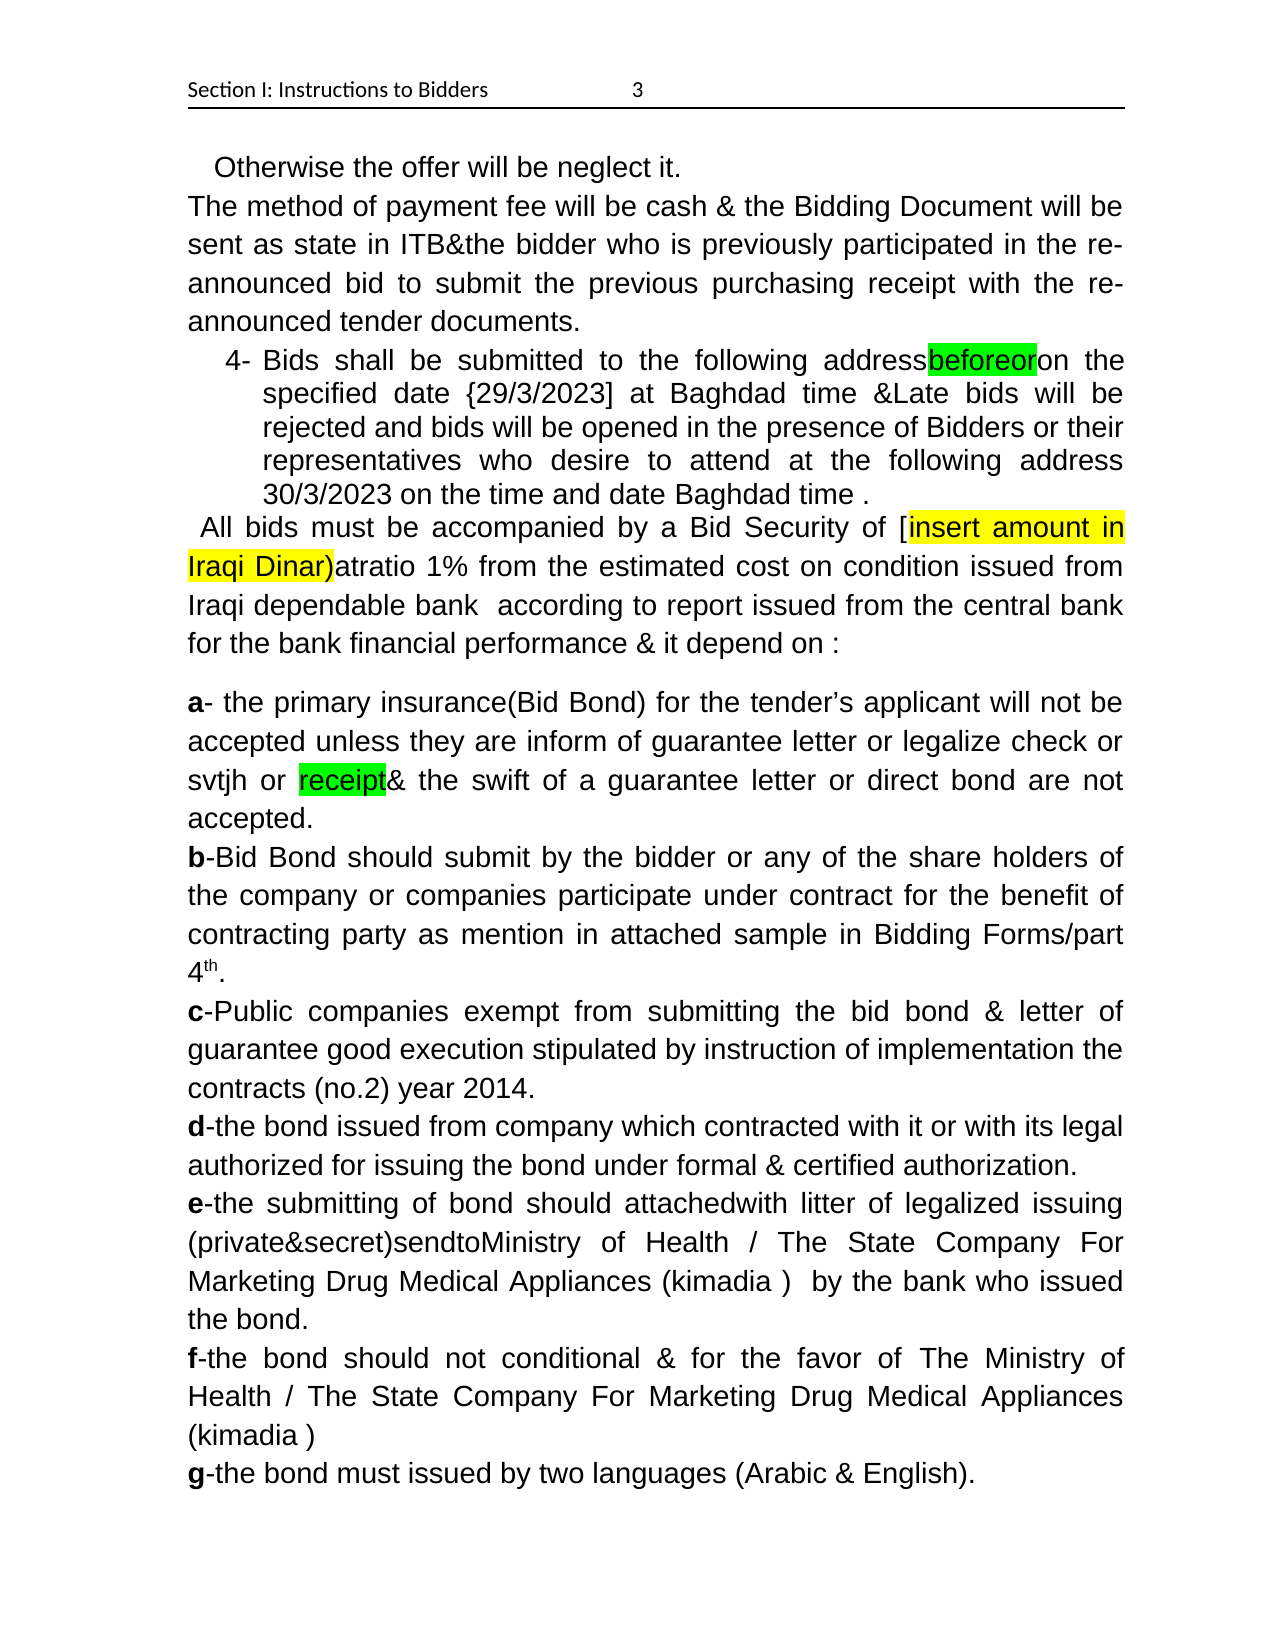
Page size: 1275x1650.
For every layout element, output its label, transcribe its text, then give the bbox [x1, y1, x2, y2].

text g-the bond must issued by two languages (Arabic & English). [187, 1456, 1125, 1490]
text d-the bond issued from company which contracted with it or with its legal authorized for issuing the bond under formal & certified authorization. [187, 1109, 1125, 1181]
text All bids must be accompanied by a Bid Security of [insert amount in Iraqi Dinar)atratio 1% from the estimated cost on condition issued from Iraqi dependable bank according to report issued from the central bank for the bank financial performance & it depend on : [187, 510, 1125, 659]
text e-the submitting of bond should attachedwith litter of legalized issuing (private&secret)sendtoMinistry of Health / The State Company For Marketing Drug Medical Appliances (kimadia ) by the bank who issued the bond. [187, 1186, 1125, 1336]
list Bids shall be submitted to the following addressbeforeoron the specified date {29/3/2023] at Baghdad time &Late bids will be rejected and bids will be opened in the presence of Bidders or their representatives who desire to attend at the following address 30/3/2023 on the time and date Baghdad time . [225, 343, 1125, 510]
text c-Public companies exempt from submitting the bid bond & letter of guarantee good execution stipulated by instruction of implementation the contracts (no.2) year 2014. [187, 994, 1125, 1104]
text Otherwise the offer will be neglect it. [214, 150, 1099, 183]
text b-Bid Bond should submit by the bidder or any of the share holders of the company or companies participate under contract for the benefit of contracting party as mention in attached sample in Bidding Forms/part 4th. [187, 839, 1125, 989]
text f-the bond should not conditional & for the favor of The Ministry of Health / The State Company For Marketing Drug Medical Appliances (kimadia ) [187, 1341, 1125, 1451]
text The method of payment fee will be cash & the Bidding Document will be sent as state in ITB&the bidder who is previously participated in the re-announced bid to submit the previous purchasing receipt with the re-announced tender documents. [187, 188, 1125, 338]
text a- the primary insurance(Bid Bond) for the tender’s applicant will not be accepted unless they are inform of guarantee letter or legalize check or svtjh or receipt& the swift of a guarantee letter or direct bond are not accepted. [187, 685, 1125, 834]
